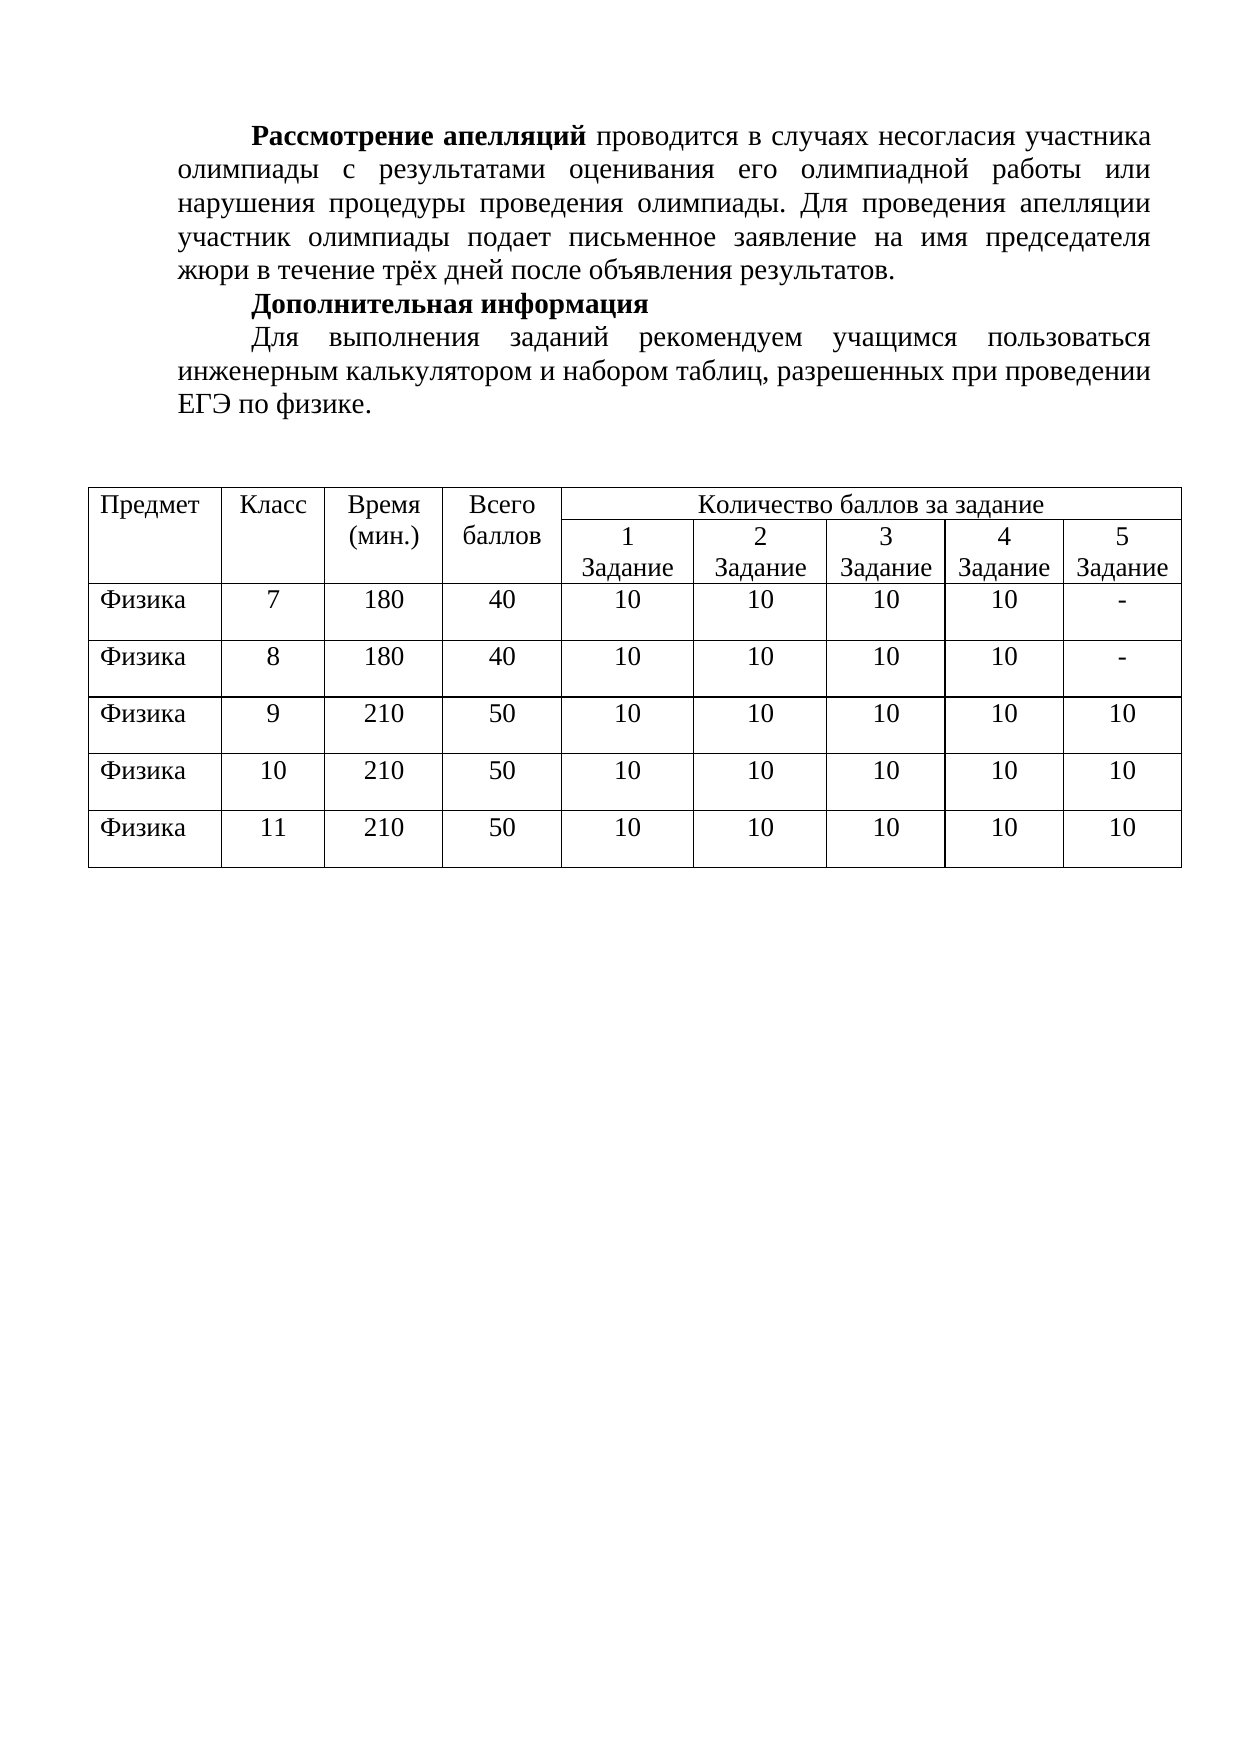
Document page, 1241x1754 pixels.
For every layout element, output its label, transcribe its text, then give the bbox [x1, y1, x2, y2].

table_cell 10 [1064, 698, 1181, 753]
table_cell 10 [222, 754, 324, 810]
table_cell 40 [443, 641, 561, 696]
table_cell 10 [827, 754, 944, 810]
table_cell 10 [946, 811, 1063, 867]
text Для выполнения заданий рекомендуем учащимся пользоваться инженерным калькулятором и набором таблиц, разрешенных при проведении ЕГЭ по физике. [177, 319, 1152, 420]
table_header Класс [222, 488, 324, 583]
table_cell 8 [222, 641, 324, 696]
table_cell 3 Задание [827, 520, 944, 583]
table_cell 10 [827, 698, 944, 753]
table_cell 10 [562, 584, 693, 639]
table_cell Физика [89, 698, 221, 753]
table_cell 10 [1064, 754, 1181, 810]
table_cell 10 [946, 584, 1063, 639]
table_cell 40 [443, 584, 561, 639]
table_cell Физика [89, 584, 221, 639]
table_cell 7 [222, 584, 324, 639]
table_header Предмет [89, 488, 221, 583]
table_header Количество баллов за задание [562, 488, 1181, 519]
table_cell 1 Задание [562, 520, 693, 583]
table_cell 50 [443, 754, 561, 810]
table_cell - [1064, 641, 1181, 696]
table_header Время (мин.) [325, 488, 442, 583]
table_cell Физика [89, 641, 221, 696]
table_cell 4 Задание [946, 520, 1063, 583]
table_cell 210 [325, 698, 442, 753]
table_cell 10 [1064, 811, 1181, 867]
table_cell 5 Задание [1064, 520, 1181, 583]
table_cell 10 [946, 754, 1063, 810]
table_cell 10 [946, 641, 1063, 696]
table_cell 210 [325, 754, 442, 810]
table_cell 50 [443, 698, 561, 753]
table_cell 10 [827, 811, 944, 867]
table_cell 10 [694, 641, 826, 696]
table_cell 9 [222, 698, 324, 753]
table_cell Физика [89, 754, 221, 810]
table_cell 2 Задание [694, 520, 826, 583]
table_cell 10 [827, 584, 944, 639]
table_cell 10 [562, 641, 693, 696]
text Дополнительная информация [177, 286, 1152, 319]
table_cell 180 [325, 641, 442, 696]
table_cell 50 [443, 811, 561, 867]
table_cell 10 [694, 584, 826, 639]
table_cell 10 [562, 811, 693, 867]
table_cell Физика [89, 811, 221, 867]
table_cell 11 [222, 811, 324, 867]
table_cell 10 [827, 641, 944, 696]
table_cell 210 [325, 811, 442, 867]
text Рассмотрение апелляций проводится в случаях несогласия участника олимпиады с результатами оценивания его олимпиадной работы или нарушения процедуры проведения олимпиады. Для проведения апелляции участник олимпиады подает письменное заявление на имя председателя жюри в течение трёх дней после объявления результатов. [177, 118, 1152, 286]
table_cell 180 [325, 584, 442, 639]
table_cell - [1064, 584, 1181, 639]
table_cell 10 [694, 811, 826, 867]
table_header Всего баллов [443, 488, 561, 583]
table_cell 10 [946, 698, 1063, 753]
table_cell 10 [562, 754, 693, 810]
table_cell 10 [694, 698, 826, 753]
table_cell 10 [694, 754, 826, 810]
table_cell 10 [562, 698, 693, 753]
